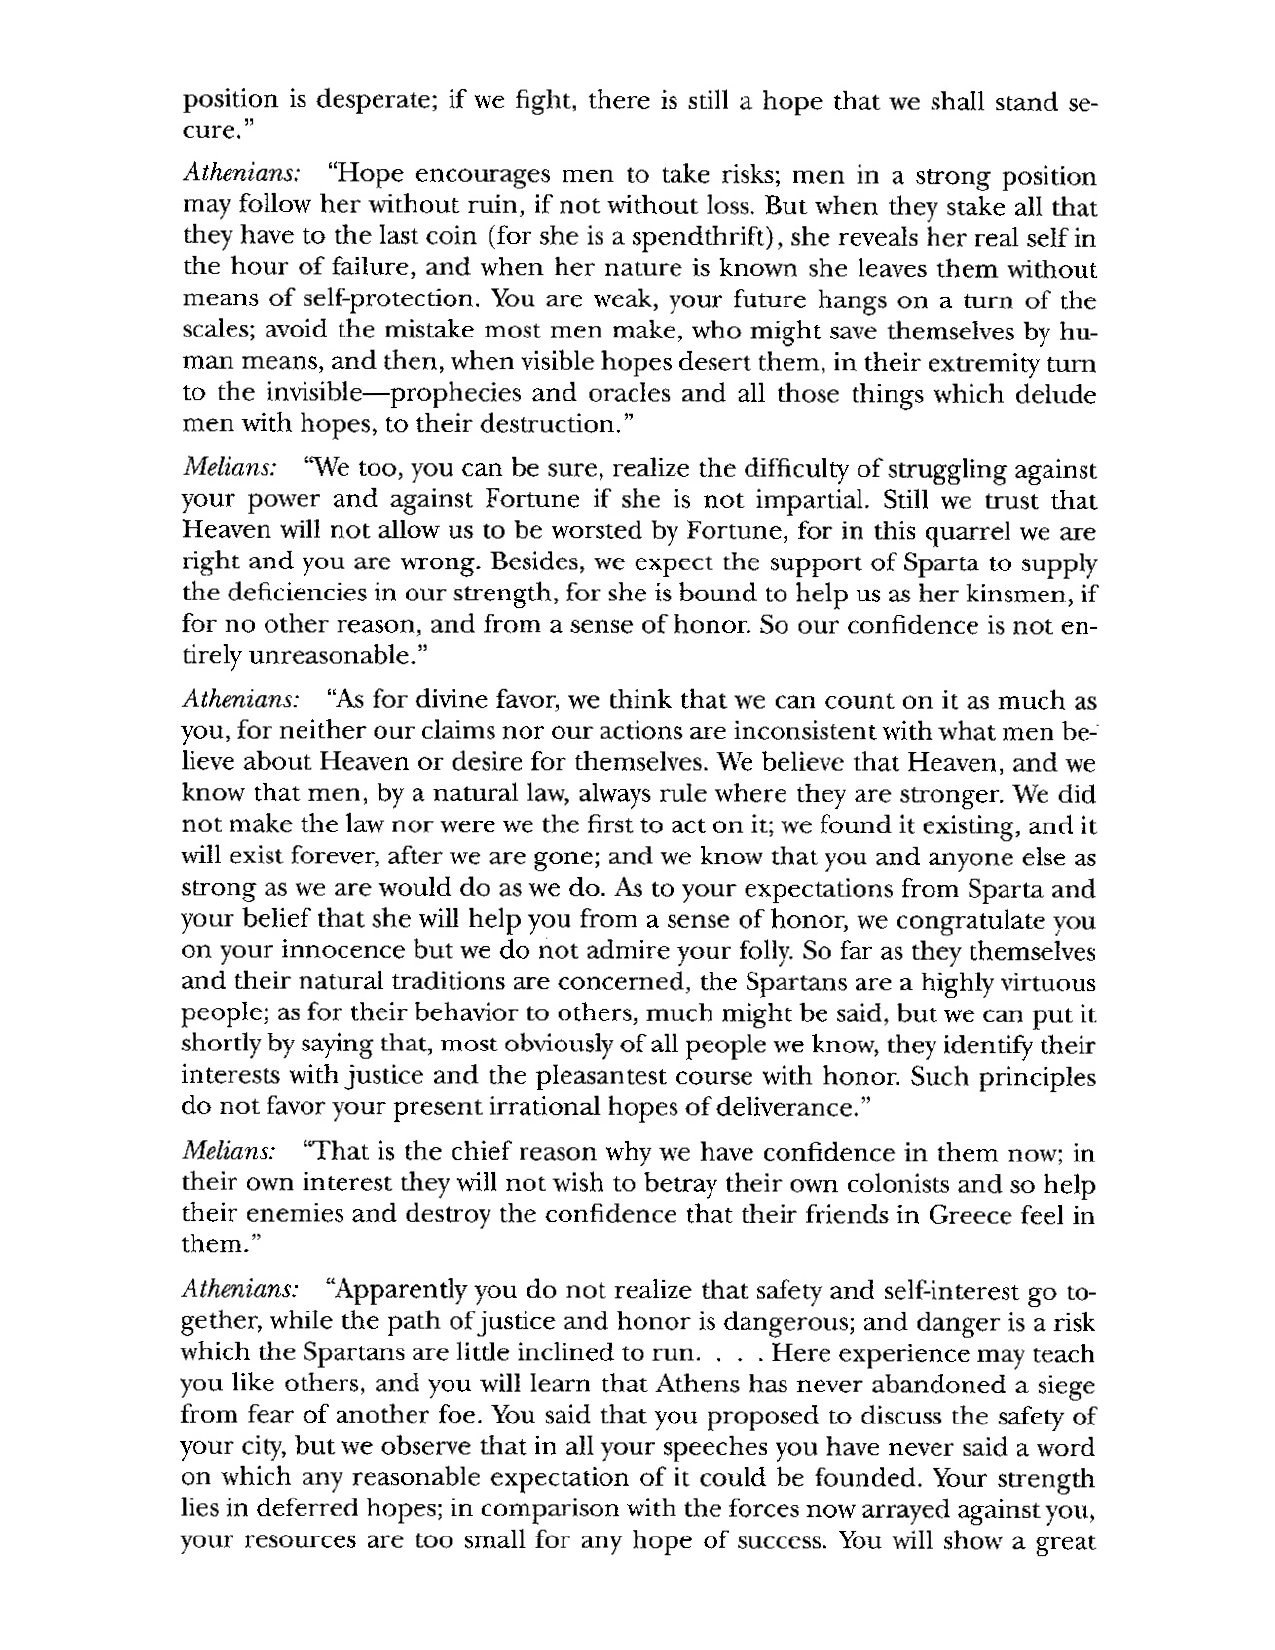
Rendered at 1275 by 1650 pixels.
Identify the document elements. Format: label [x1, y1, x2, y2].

picture [156, 75, 1119, 1574]
